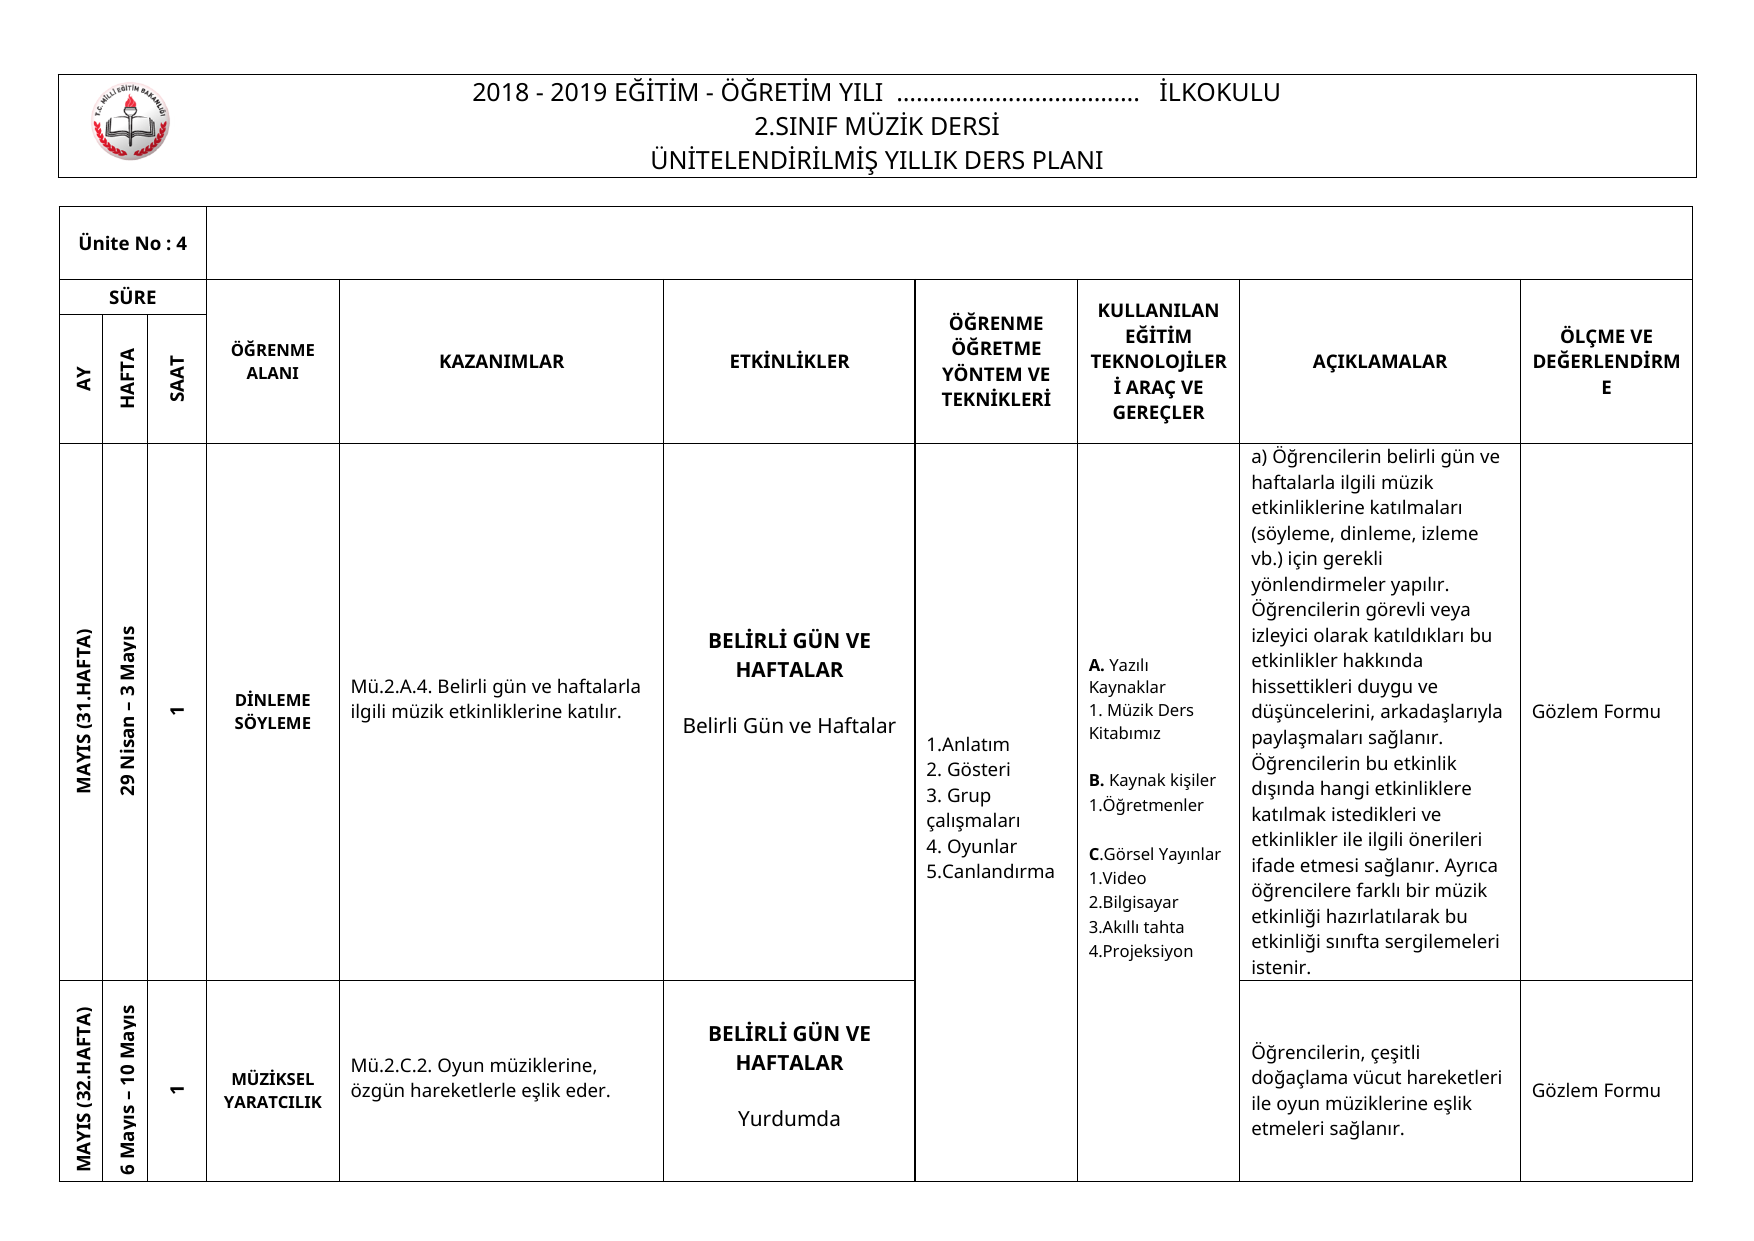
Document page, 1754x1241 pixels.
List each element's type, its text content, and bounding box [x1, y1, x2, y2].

table_cell MÜZİKSEL YARATCILIK [207, 981, 339, 1181]
picture [85, 77, 175, 167]
table_cell BELİRLİ GÜN VE HAFTALAR Yurdumda [664, 981, 914, 1181]
table_cell DİNLEME SÖYLEME [207, 444, 339, 979]
table_cell 1 [148, 444, 206, 979]
table_cell HAFTA [103, 315, 147, 443]
table_cell AY [60, 315, 102, 443]
table_cell Gözlem Formu [1521, 444, 1692, 979]
table_cell MAYIS (32.HAFTA) [60, 981, 102, 1181]
table_cell 1 [148, 981, 206, 1181]
table_cell 6 Mayıs – 10 Mayıs [103, 981, 147, 1181]
table_cell BELİRLİ GÜN VE HAFTALAR Belirli Gün ve Haftalar [664, 444, 914, 979]
table_cell A. Yazılı Kaynaklar 1. Müzik Ders Kitabımız B. Kaynak kişiler 1.Öğretmenler C.Görsel Yayınlar 1.Video 2.Bilgisayar 3.Akıllı tahta 4.Projeksiyon [1078, 444, 1239, 1181]
table_header [207, 207, 1692, 279]
table_cell SAAT [148, 315, 206, 443]
table_cell Mü.2.A.4. Belirli gün ve haftalarla ilgili müzik etkinliklerine katılır. [340, 444, 663, 979]
table_cell AÇIKLAMALAR [1240, 280, 1520, 443]
table_cell 1.Anlatım 2. Gösteri 3. Grup çalışmaları 4. Oyunlar 5.Canlandırma [916, 444, 1077, 1181]
table_header Ünite No : 4 [60, 207, 206, 279]
table_cell MAYIS (31.HAFTA) [60, 444, 102, 979]
table_cell SÜRE [60, 280, 206, 314]
table_cell ÖĞRENME ÖĞRETME YÖNTEM VE TEKNİKLERİ [916, 280, 1077, 443]
table_cell ETKİNLİKLER [664, 280, 914, 443]
table_cell Gözlem Formu [1521, 981, 1692, 1181]
table_cell 29 Nisan – 3 Mayıs [103, 444, 147, 979]
table_cell ÖLÇME VE DEĞERLENDİRME [1521, 280, 1692, 443]
table_cell Öğrencilerin, çeşitli doğaçlama vücut hareketleri ile oyun müziklerine eşlik etmeleri sağlanır. [1240, 981, 1520, 1181]
table_cell KAZANIMLAR [340, 280, 663, 443]
table_cell KULLANILAN EĞİTİM TEKNOLOJİLERİ ARAÇ VE GEREÇLER [1078, 280, 1239, 443]
table_cell a) Öğrencilerin belirli gün ve haftalarla ilgili müzik etkinliklerine katılmaları (söyleme, dinleme, izleme vb.) için gerekli yönlendirmeler yapılır. Öğrencilerin görevli veya izleyici olarak katıldıkları bu etkinlikler hakkında hissettikleri duygu ve düşüncelerini, arkadaşlarıyla paylaşmaları sağlanır. Öğrencilerin bu etkinlik dışında hangi etkinliklere katılmak istedikleri ve etkinlikler ile ilgili önerileri ifade etmesi sağlanır. Ayrıca öğrencilere farklı bir müzik etkinliği hazırlatılarak bu etkinliği sınıfta sergilemeleri istenir. [1240, 444, 1520, 979]
table_cell Mü.2.C.2. Oyun müziklerine, özgün hareketlerle eşlik eder. [340, 981, 663, 1181]
table_cell ÖĞRENME ALANI [207, 280, 339, 443]
